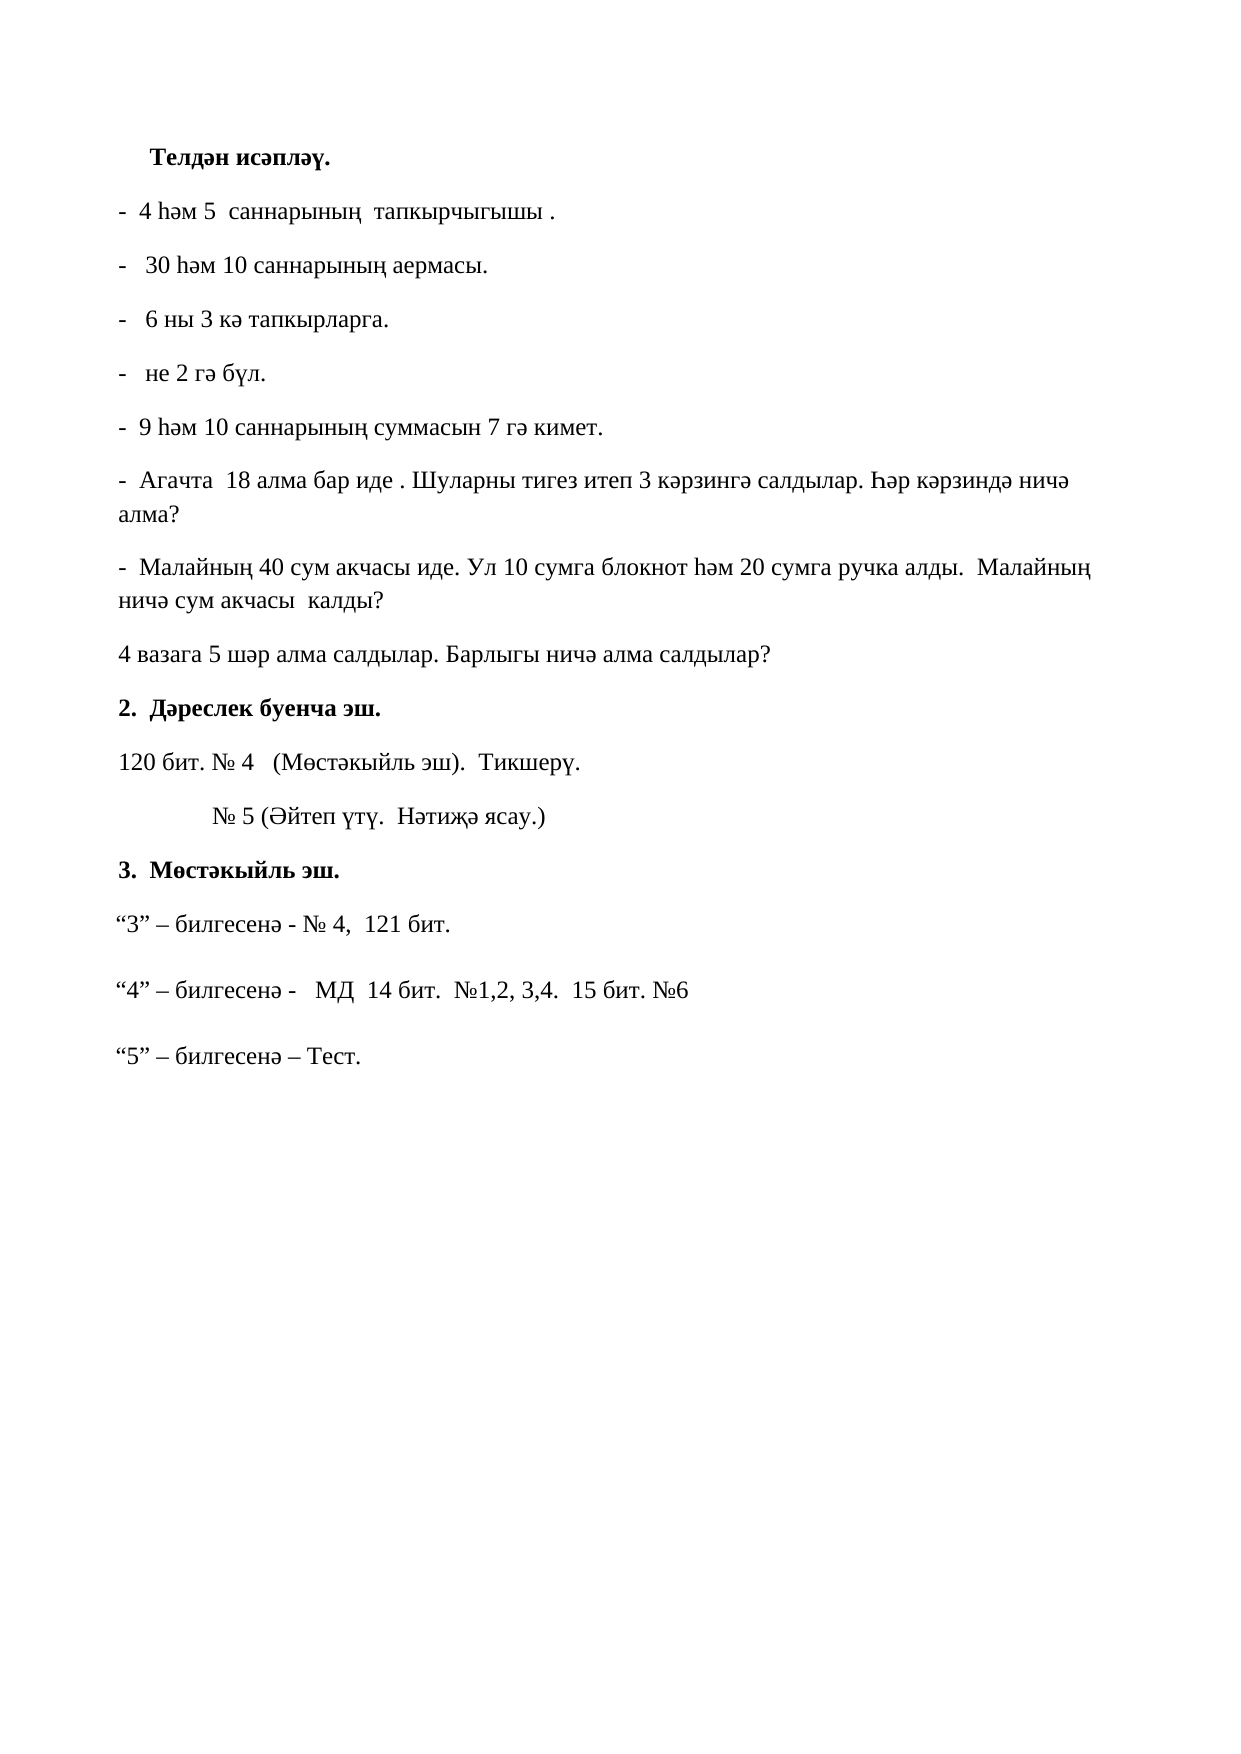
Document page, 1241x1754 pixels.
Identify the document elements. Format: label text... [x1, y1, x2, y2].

text Телдән исәпләү. [118, 142, 1122, 171]
text 3. Мөстәкыйль эш. [118, 855, 1122, 883]
text - 6 ны 3 кә тапкырларга. [118, 304, 1122, 333]
list “5” – билгесенә – Тест. [97, 1041, 1122, 1069]
list “4” – билгесенә - МД 14 бит. №1,2, 3,4. 15 бит. №6 [97, 975, 1122, 1003]
list “3” – билгесенә - № 4, 121 бит. [97, 909, 1122, 937]
text - Малайның 40 сум акчасы иде. Ул 10 сумга блокнот һәм 20 сумга ручка алды. Малайның ничә сум акчасы калды? [118, 552, 1122, 614]
text 120 бит. № 4 (Мөстәкыйль эш). Тикшерү. [118, 747, 1122, 776]
text 2. Дәреслек буенча эш. [118, 693, 1122, 722]
text - 9 һәм 10 саннарының суммасын 7 гә кимет. [118, 412, 1122, 441]
text 4 вазага 5 шәр алма салдылар. Барлыгы ничә алма салдылар? [118, 639, 1122, 668]
text - Агачта 18 алма бар иде . Шуларны тигез итеп 3 кәрзингә салдылар. Һәр кәрзиндә ничә алма? [118, 466, 1122, 527]
text - не 2 гә бүл. [118, 358, 1122, 387]
text - 4 һәм 5 саннарының тапкырчыгышы . [118, 196, 1122, 225]
text № 5 (Әйтеп үтү. Нәтиҗә ясау.) [118, 801, 1122, 830]
text - 30 һәм 10 саннарының аермасы. [118, 250, 1122, 279]
